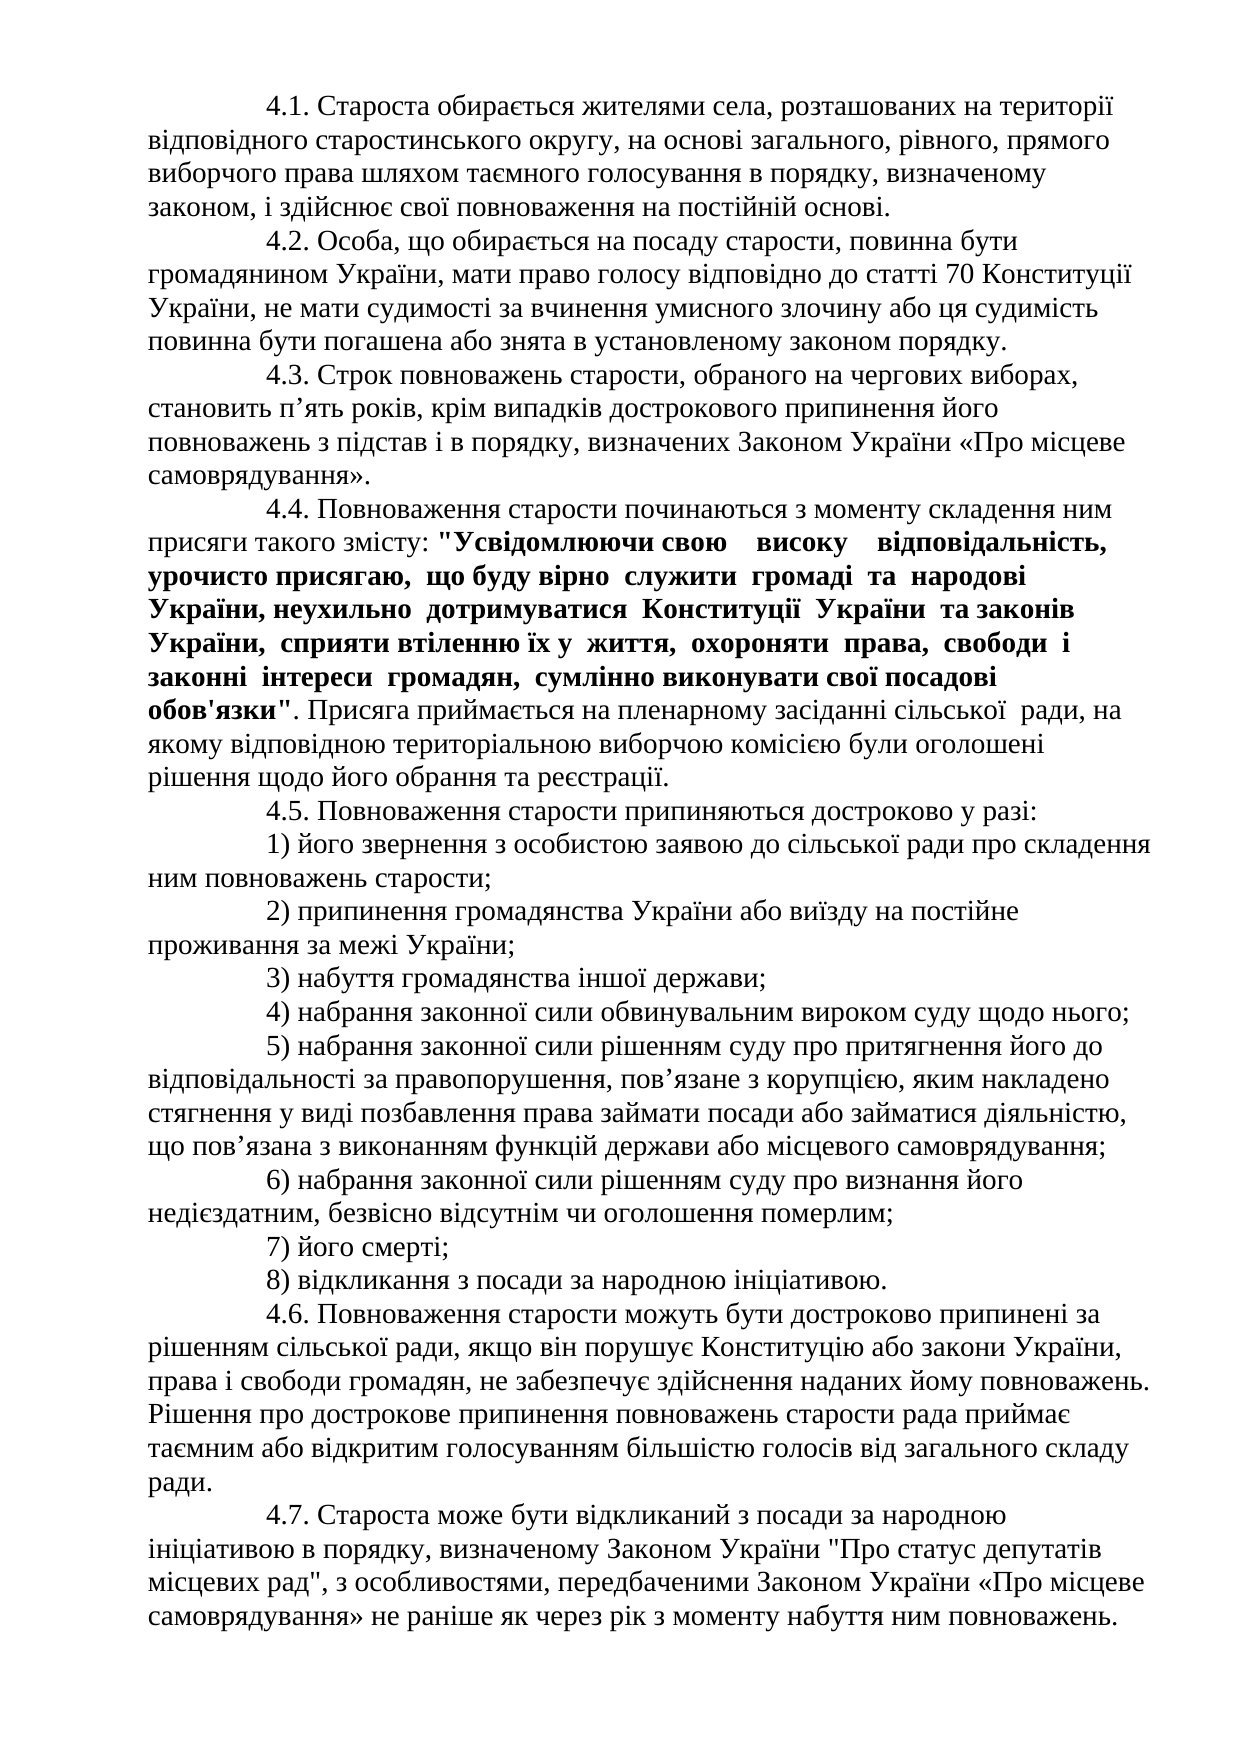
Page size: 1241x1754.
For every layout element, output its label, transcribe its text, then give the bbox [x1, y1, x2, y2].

text 7) його смерті; [148, 1229, 1152, 1262]
text 5) набрання законної сили рішенням суду про притягнення його до відповідальності за правопорушення, пов’язане з корупцією, яким накладено стягнення у виді позбавлення права займати посади або займатися діяльністю, що пов’язана з виконанням функцій держави або місцевого самоврядування; [148, 1028, 1152, 1162]
text 6) набрання законної сили рішенням суду про визнання його недієздатним, безвісно відсутнім чи оголошення померлим; [148, 1162, 1152, 1229]
text 4.4. Повноваження старости починаються з моменту складення ним присяги такого змісту: "Усвідомлюючи свою високу відповідальність, урочисто присягаю, що буду вірно служити громаді та народові України, неухильно дотримуватися Конституції України та законів України, сприяти втіленню їх у життя, охороняти права, свободи і законні інтереси громадян, сумлінно виконувати свої посадові обов'язки". Присяга приймається на пленарному засіданні сільської ради, на якому відповідною територіальною виборчою комісією були оголошені рішення щодо його обрання та реєстрації. [148, 491, 1152, 793]
text 3) набуття громадянства іншої держави; [148, 961, 1152, 994]
text 4.1. Староста обирається жителями села, розташованих на території відповідного старостинського округу, на основі загального, рівного, прямого виборчого права шляхом таємного голосування в порядку, визначеному законом, і здійснює свої повноваження на постійній основі. [148, 88, 1152, 223]
text 8) відкликання з посади за народною ініціативою. [148, 1262, 1152, 1296]
text 4.5. Повноваження старости припиняються достроково у разі: [148, 793, 1152, 826]
text 4.6. Повноваження старости можуть бути достроково припинені за рішенням сільської ради, якщо він порушує Конституцію або закони України, права і свободи громадян, не забезпечує здійснення наданих йому повноважень. Рішення про дострокове припинення повноважень старости рада приймає таємним або відкритим голосуванням більшістю голосів від загального складу ради. [148, 1296, 1152, 1497]
text 4) набрання законної сили обвинувальним вироком суду щодо нього; [148, 994, 1152, 1028]
text 4.3. Строк повноважень старости, обраного на чергових виборах, становить п’ять років, крім випадків дострокового припинення його повноважень з підстав і в порядку, визначених Законом України «Про місцеве самоврядування». [148, 357, 1152, 491]
text 2) припинення громадянства України або виїзду на постійне проживання за межі України; [148, 893, 1152, 961]
text 1) його звернення з особистою заявою до сільської ради про складення ним повноважень старости; [148, 826, 1152, 893]
text 4.2. Особа, що обирається на посаду старости, повинна бути громадянином України, мати право голосу відповідно до статті 70 Конституції України, не мати судимості за вчинення умисного злочину або ця судимість повинна бути погашена або знята в установленому законом порядку. [148, 223, 1152, 357]
text 4.7. Староста може бути відкликаний з посади за народною ініціативою в порядку, визначеному Законом України "Про статус депутатів місцевих рад", з особливостями, передбаченими Законом України «Про місцеве самоврядування» не раніше як через рік з моменту набуття ним повноважень. [148, 1497, 1152, 1631]
